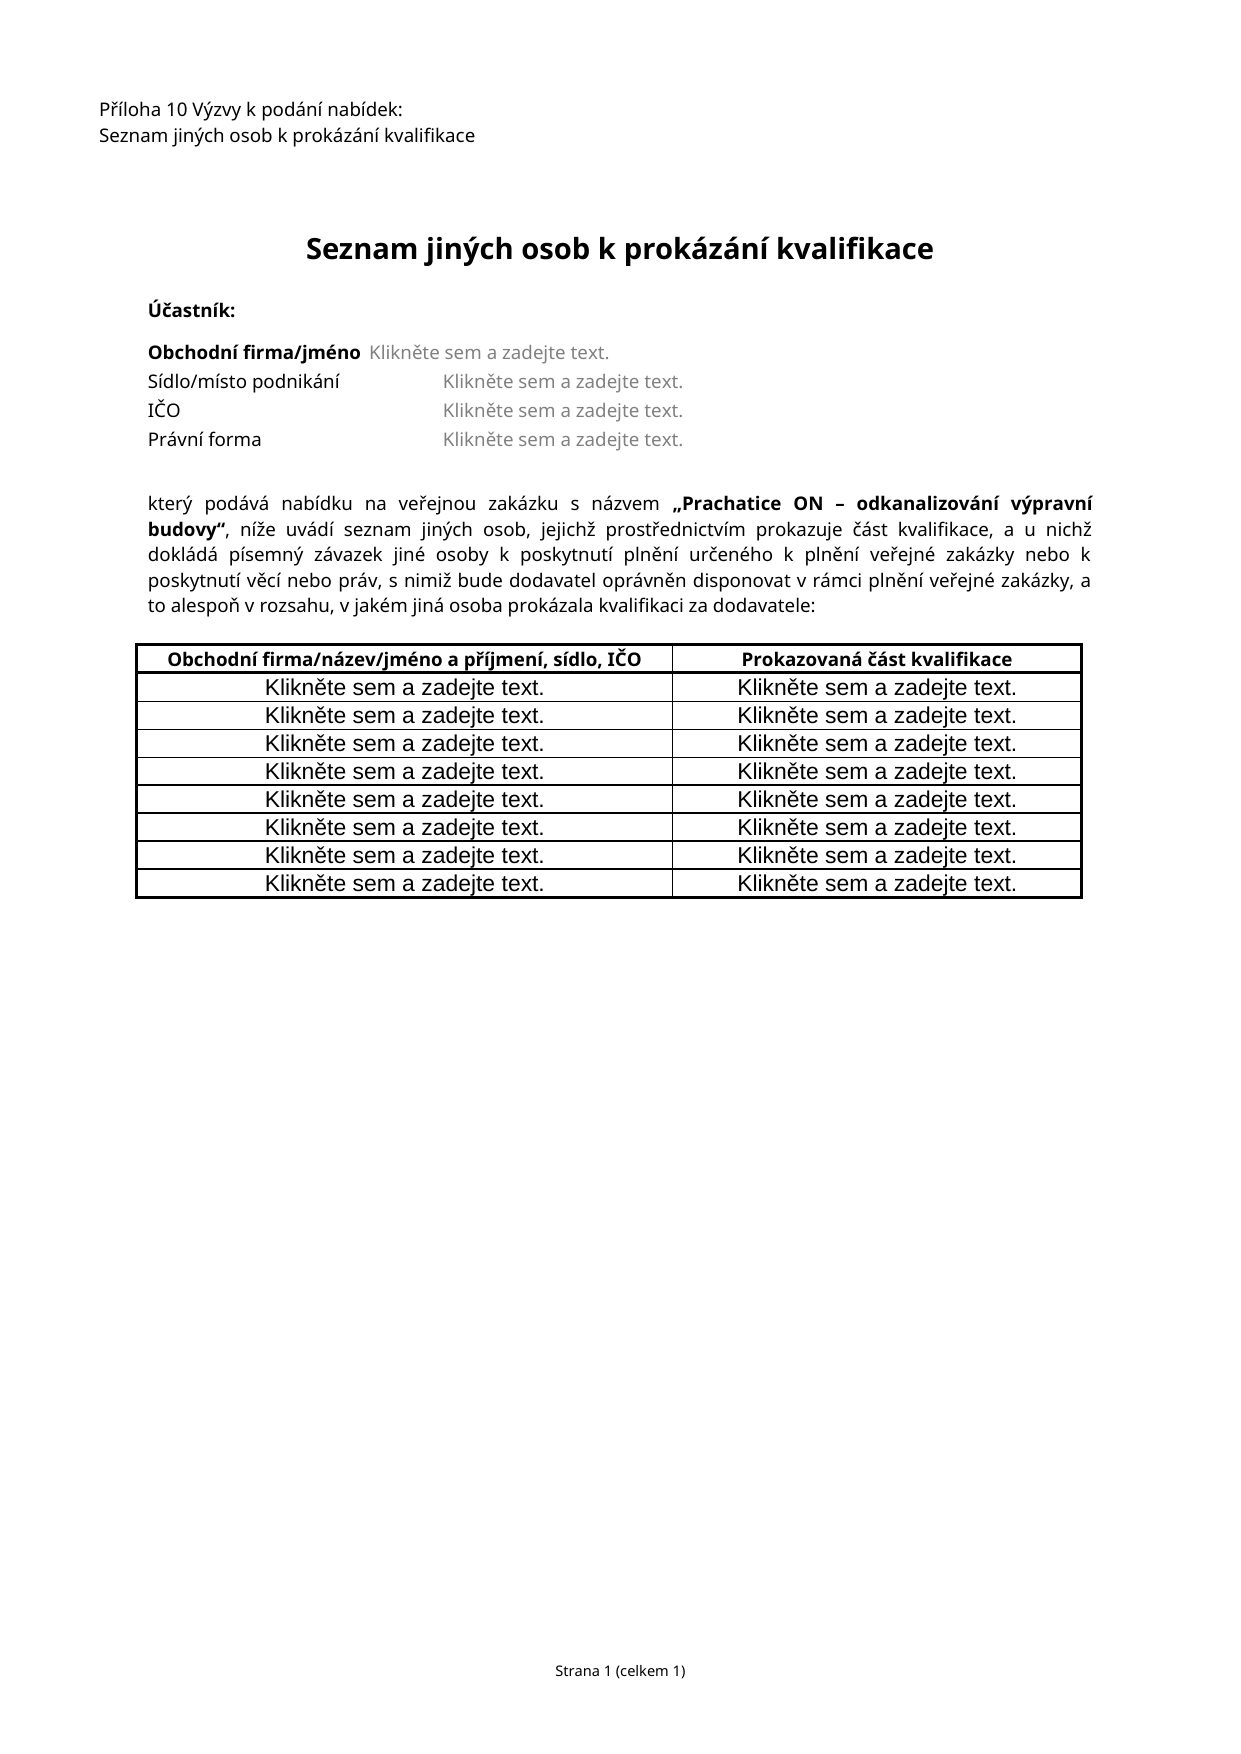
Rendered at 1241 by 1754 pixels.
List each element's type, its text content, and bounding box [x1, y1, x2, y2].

text Sídlo/místo podnikání [148, 365, 1093, 394]
table_header Prokazovaná část kvalifikace [673, 646, 1080, 671]
text Obchodní firma/jméno [148, 336, 1093, 365]
table_header Obchodní firma/název/jméno a příjmení, sídlo, IČO [138, 646, 672, 671]
text Účastník: [148, 293, 1093, 324]
text který podává nabídku na veřejnou zakázku s názvem „Prachatice ON – odkanalizování výpravní budovy“, níže uvádí seznam jiných osob, jejichž prostřednictvím prokazuje část kvalifikace, a u nichž dokládá písemný závazek jiné osoby k poskytnutí plnění určeného k plnění veřejné zakázky nebo k poskytnutí věcí nebo práv, s nimiž bude dodavatel oprávněn disponovat v rámci plnění veřejné zakázky, a to alespoň v rozsahu, v jakém jiná osoba prokázala kvalifikaci za dodavatele: [148, 490, 1093, 618]
text Právní forma [148, 423, 1093, 452]
text IČO [148, 394, 1093, 423]
title Seznam jiných osob k prokázání kvalifikace [148, 228, 1093, 268]
